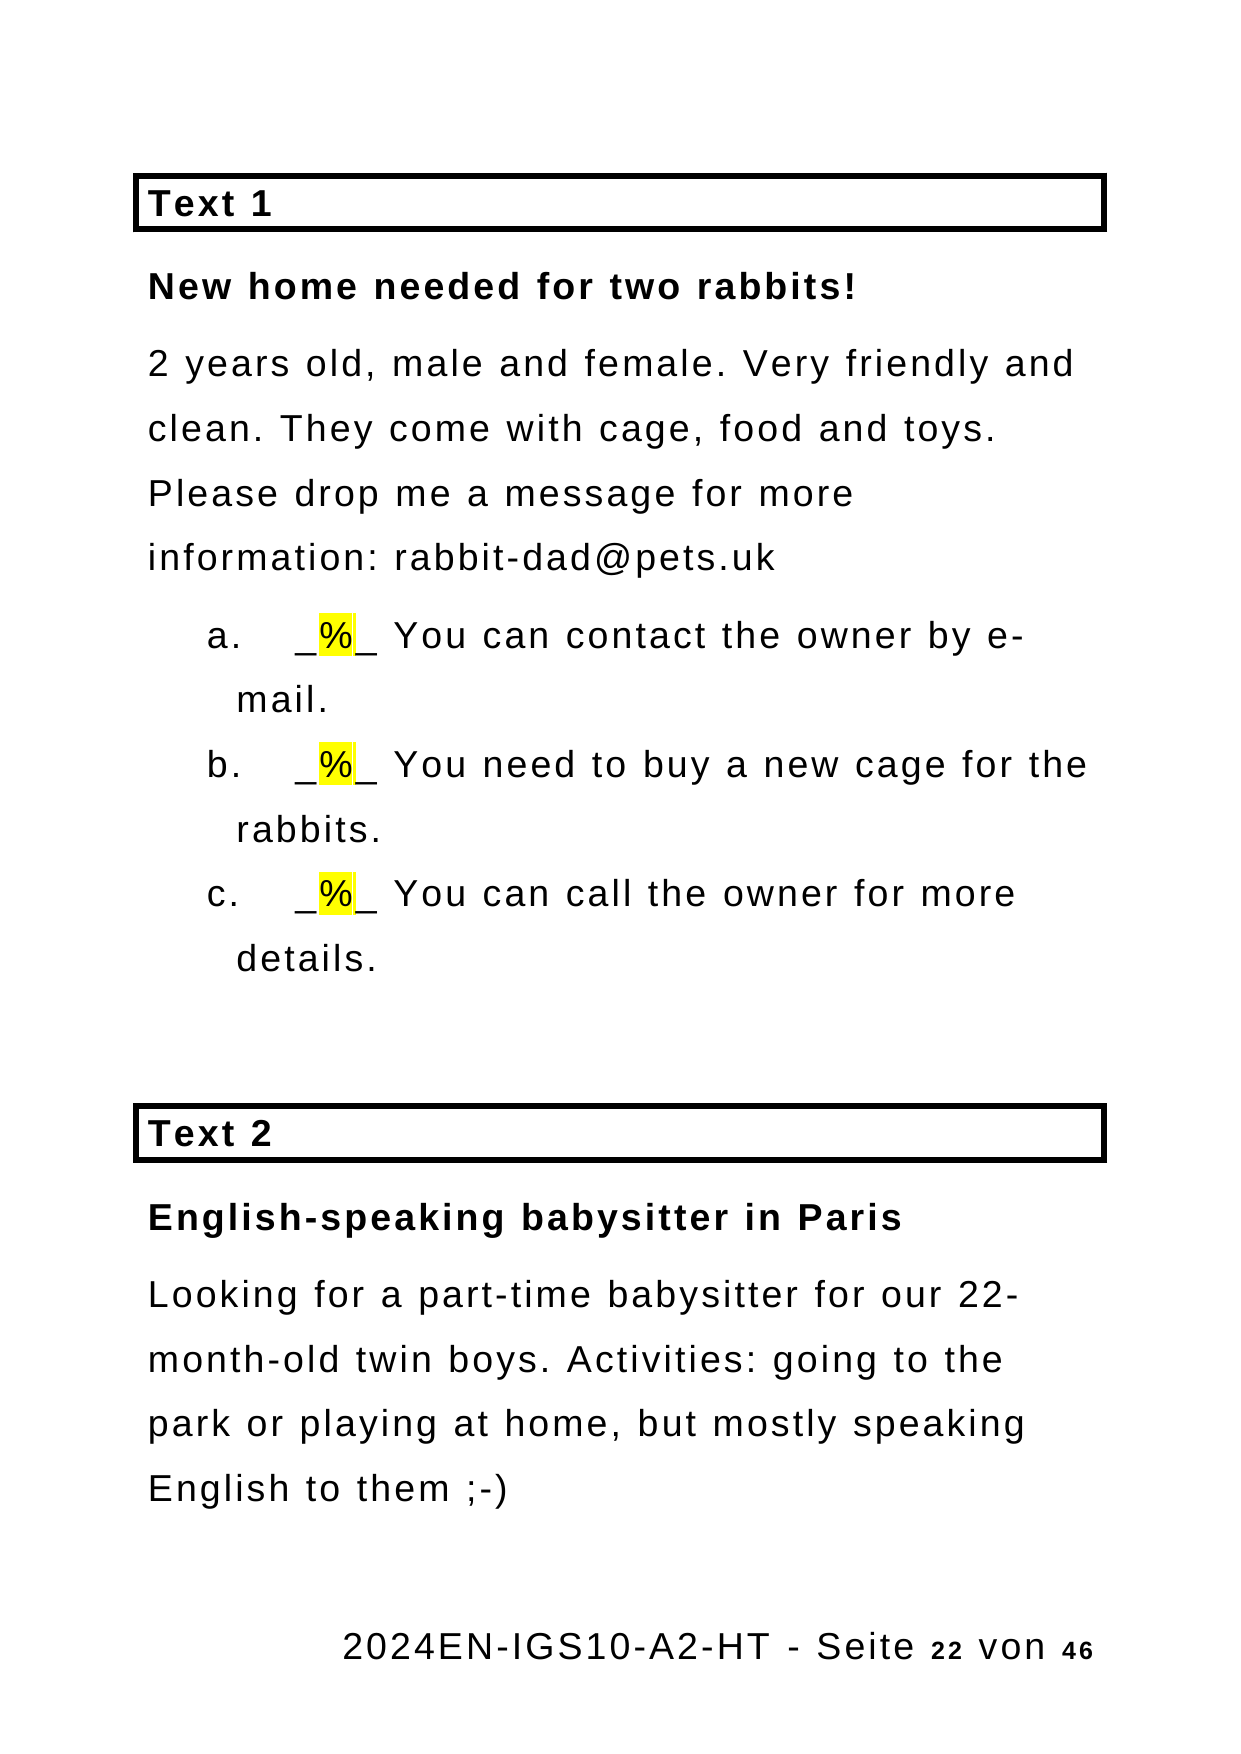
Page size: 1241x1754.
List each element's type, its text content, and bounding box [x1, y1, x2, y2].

text 2 years old, male and female. Very friendly and clean. They come with cage, food and toys. Please drop me a message for more information: rabbit-dad@pets.uk [148, 342, 1093, 579]
list b. _%_ You need to buy a new cage for the rabbits. [207, 742, 1093, 850]
subtitle Text 2 [139, 1109, 1101, 1157]
text English-speaking babysitter in Paris [148, 1195, 1093, 1238]
list c. _%_ You can call the owner for more details. [207, 872, 1093, 979]
list a. _%_ You can contact the owner by e-mail. [207, 613, 1093, 721]
subtitle Text 1 [139, 179, 1101, 226]
text Looking for a part-time babysitter for our 22-month-old twin boys. Activities: going to the park or playing at home, but mostly speaking English to them ;-) [148, 1272, 1093, 1509]
text New home needed for two rabbits! [148, 264, 1093, 307]
